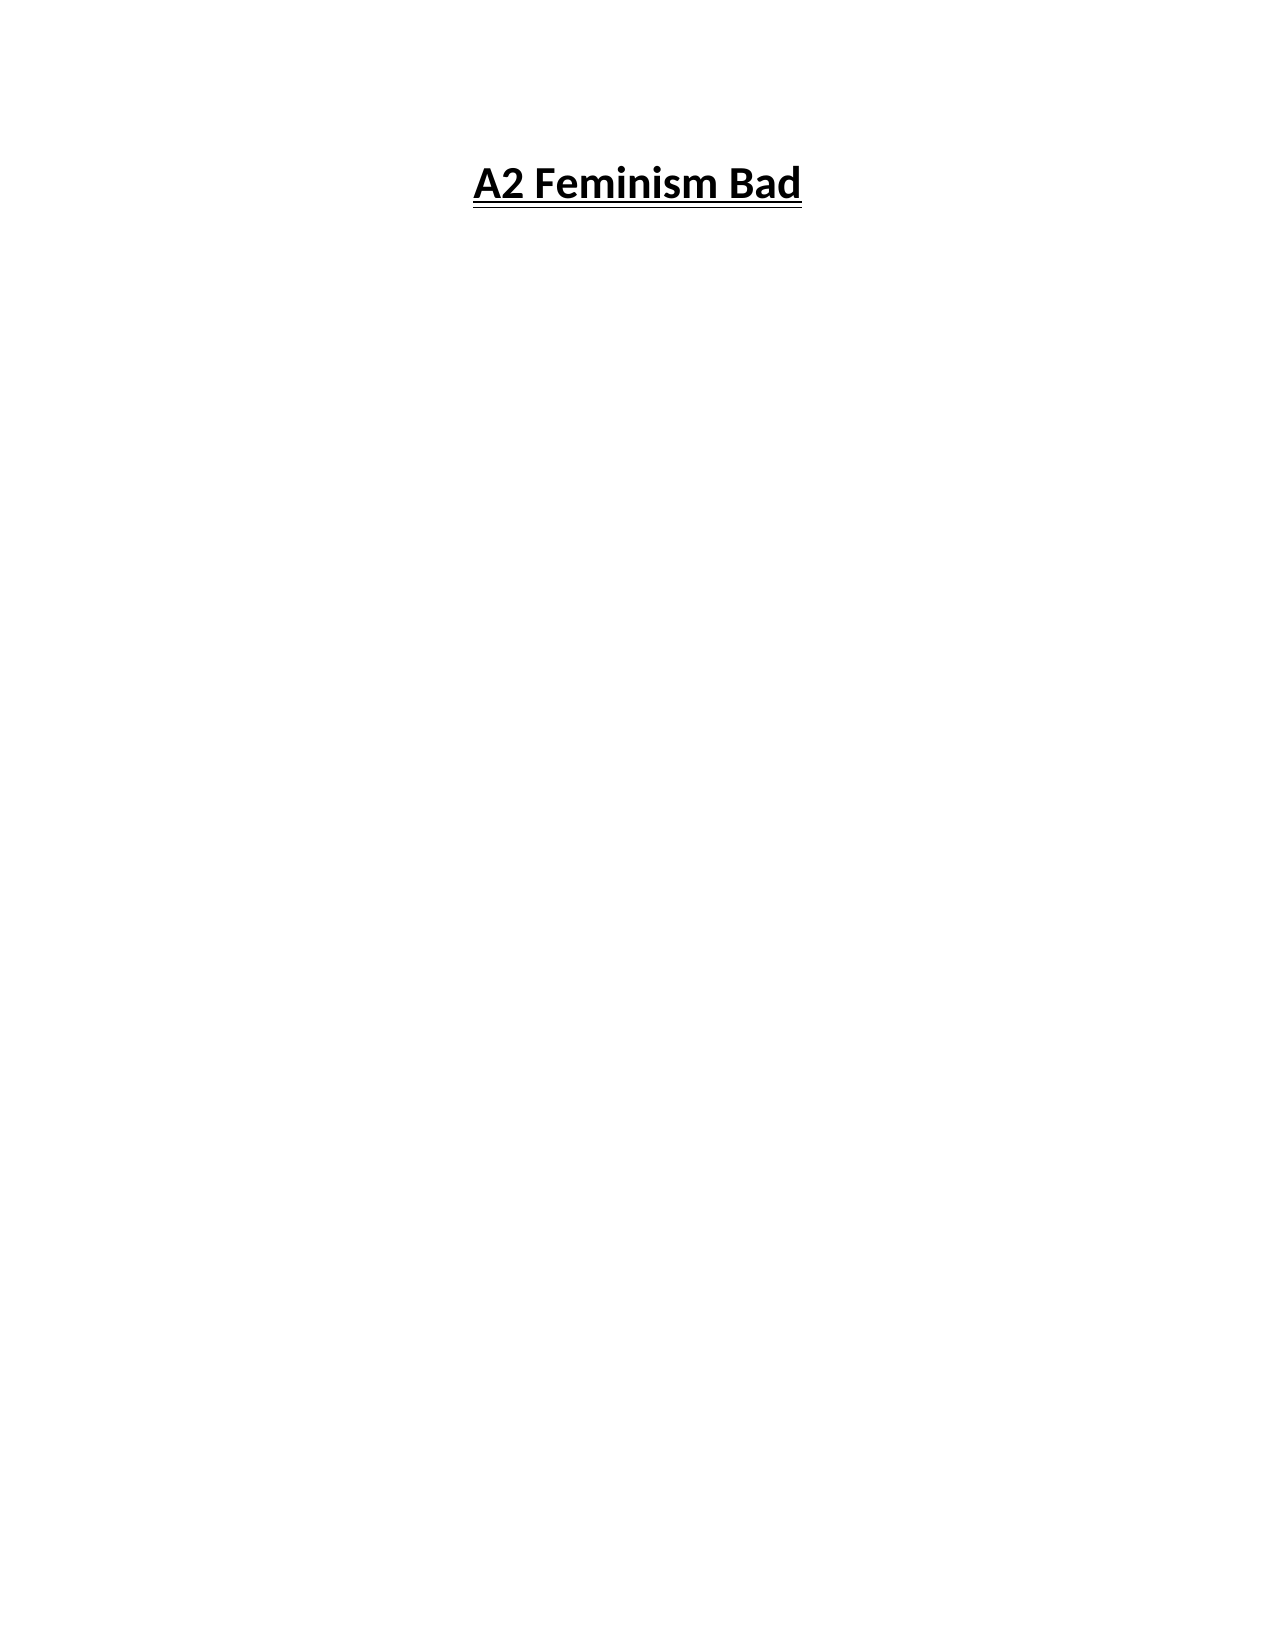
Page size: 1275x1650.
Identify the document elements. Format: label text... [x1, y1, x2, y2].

subtitle A2 Feminism Bad [150, 154, 1125, 210]
